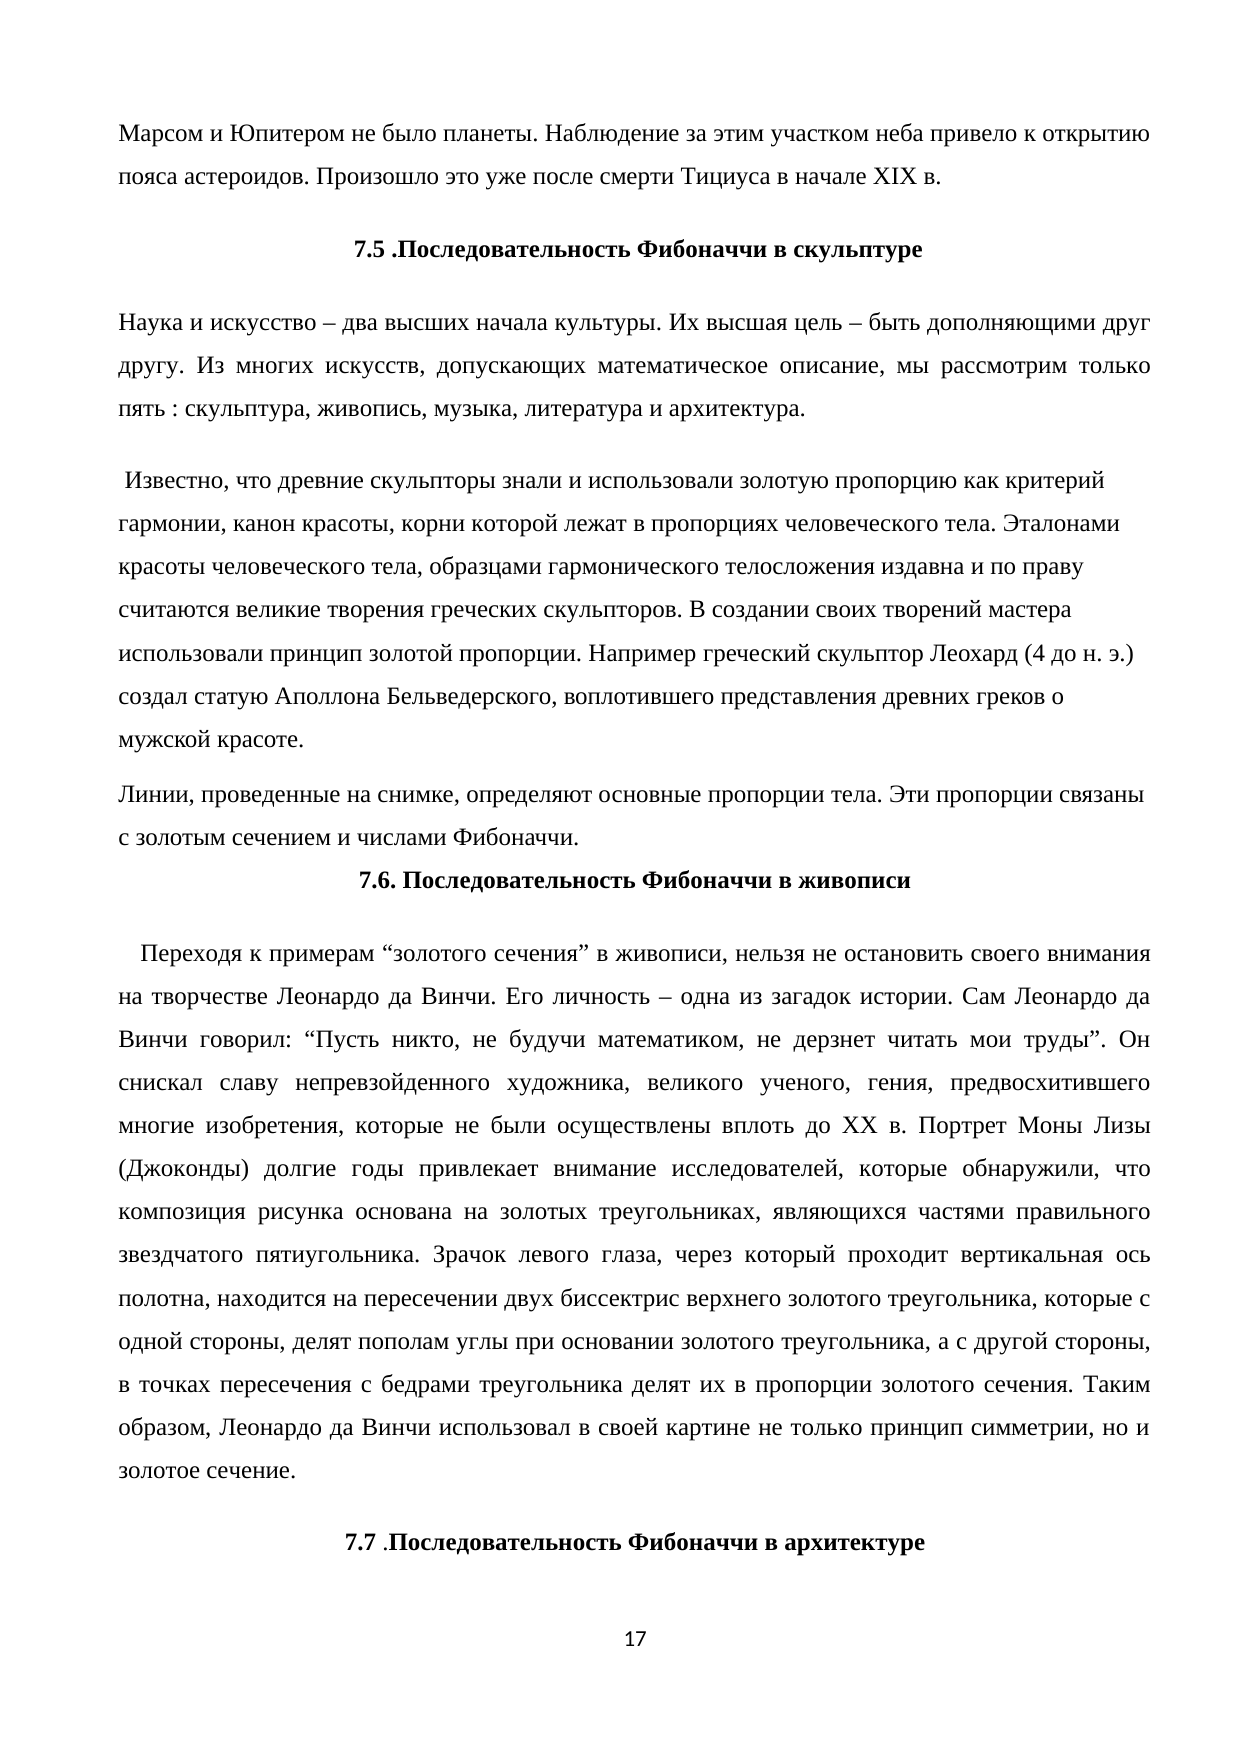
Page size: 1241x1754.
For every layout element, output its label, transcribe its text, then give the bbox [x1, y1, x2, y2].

text Наука и искусство – два высших начала культуры. Их высшая цель – быть дополняющими друг другу. Из многих искусств, допускающих математическое описание, мы рассмотрим только пять : скульптура, живопись, музыка, литература и архитектура. [118, 307, 1152, 422]
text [118, 118, 1152, 190]
text Линии, проведенные на снимке, определяют основные пропорции тела. Эти пропорции связаны с золотым сечением и числами Фибоначчи. [118, 779, 1152, 851]
text 7.6. Последовательность Фибоначчи в живописи [118, 865, 1152, 894]
text Переходя к примерам “золотого сечения” в живописи, нельзя не остановить своего внимания на творчестве Леонардо да Винчи. Его личность – одна из загадок истории. Сам Леонардо да Винчи говорил: “Пусть никто, не будучи математиком, не дерзнет читать мои труды”. Он снискал славу непревзойденного художника, великого ученого, гения, предвосхитившего многие изобретения, которые не были осуществлены вплоть до XX в. Портрет Моны Лизы (Джоконды) долгие годы привлекает внимание исследователей, которые обнаружили, что композиция рисунка основана на золотых треугольниках, являющихся частями правильного звездчатого пятиугольника. Зрачок левого глаза, через который проходит вертикальная ось полотна, находится на пересечении двух биссектрис верхнего золотого треугольника, которые с одной стороны, делят пополам углы при основании золотого треугольника, а с другой стороны, в точках пересечения с бедрами треугольника делят их в пропорции золотого сечения. Таким образом, Леонардо да Винчи использовал в своей картине не только принцип симметрии, но и золотое сечение. [118, 938, 1152, 1484]
text 7.7 .Последовательность Фибоначчи в архитектуре [118, 1527, 1152, 1556]
text 7.5 .Последовательность Фибоначчи в скульптуре [118, 234, 1152, 263]
text Известно, что древние скульпторы знали и использовали золотую пропорцию как критерий гармонии, канон красоты, корни которой лежат в пропорциях человеческого тела. Эталонами красоты человеческого тела, образцами гармонического телосложения издавна и по праву считаются великие творения греческих скульпторов. В создании своих творений мастера использовали принцип золотой пропорции. Например греческий скульптор Леохард (4 до н. э.) создал статую Аполлона Бельведерского, воплотившего представления древних греков о мужской красоте. [118, 465, 1152, 753]
